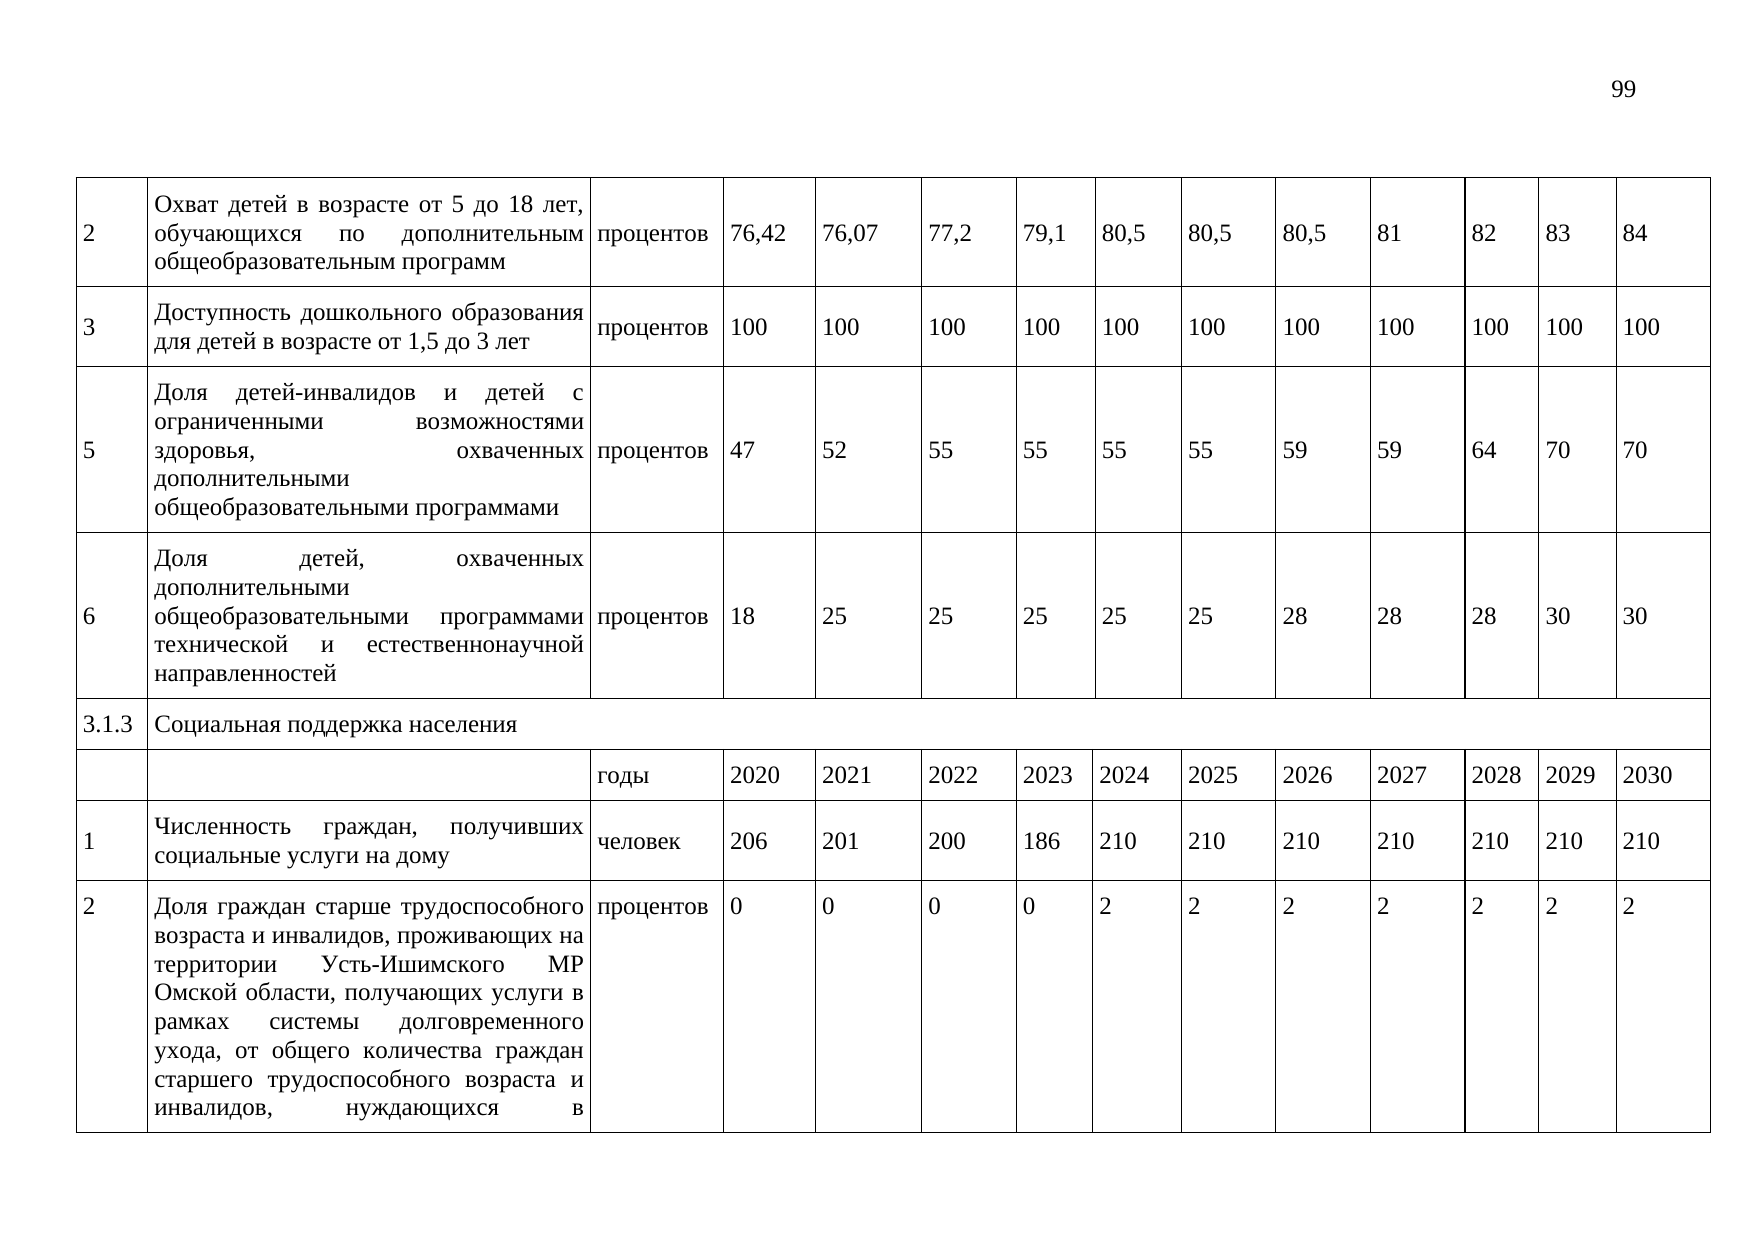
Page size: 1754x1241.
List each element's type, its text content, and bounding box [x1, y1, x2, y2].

table_cell процентов [591, 178, 723, 286]
table_cell 5 [77, 367, 147, 532]
table_cell 100 [1617, 287, 1710, 366]
table_cell 200 [922, 801, 1016, 879]
table_cell 2029 [1539, 750, 1616, 800]
table_cell 30 [1617, 533, 1710, 698]
table_cell 2028 [1466, 750, 1538, 800]
table_cell 2 [1093, 881, 1181, 1132]
table_cell 25 [1096, 533, 1181, 698]
table_cell 25 [1017, 533, 1095, 698]
table_cell 206 [724, 801, 815, 879]
table_cell 70 [1617, 367, 1710, 532]
table_cell 1 [77, 801, 147, 879]
table_cell 55 [1182, 367, 1275, 532]
table_cell 3.1.3 [77, 699, 147, 749]
table_cell 0 [922, 881, 1016, 1132]
table_cell 59 [1371, 367, 1464, 532]
table_cell 2024 [1093, 750, 1181, 800]
table_cell процентов [591, 287, 723, 366]
table_cell 210 [1182, 801, 1275, 879]
table_cell Доступность дошкольного образования для детей в возрасте от 1,5 до 3 лет [148, 287, 590, 366]
table_cell 100 [1096, 287, 1181, 366]
table_cell 55 [922, 367, 1016, 532]
table_cell 100 [1182, 287, 1275, 366]
table_cell 59 [1276, 367, 1370, 532]
table_cell 210 [1539, 801, 1616, 879]
table_cell 100 [1539, 287, 1616, 366]
table_cell человек [591, 801, 723, 879]
table_cell 84 [1617, 178, 1710, 286]
table_cell 100 [1371, 287, 1464, 366]
table_cell 83 [1539, 178, 1616, 286]
table_cell 25 [922, 533, 1016, 698]
table_cell Социальная поддержка населения [148, 699, 1710, 749]
table_cell 70 [1539, 367, 1616, 532]
table_cell 55 [1017, 367, 1095, 532]
table_cell 2 [1617, 881, 1710, 1132]
table_cell процентов [591, 881, 723, 1132]
table_cell 186 [1017, 801, 1092, 879]
table_cell 25 [816, 533, 921, 698]
table_cell 47 [724, 367, 815, 532]
table_cell 25 [1182, 533, 1275, 698]
table_cell 28 [1371, 533, 1464, 698]
table_cell 2026 [1276, 750, 1370, 800]
table_cell Численность граждан, получивших социальные услуги на дому [148, 801, 590, 879]
table_cell 100 [1017, 287, 1095, 366]
table_cell 210 [1093, 801, 1181, 879]
table_cell 2027 [1371, 750, 1464, 800]
table_cell 76,07 [816, 178, 921, 286]
table_cell 80,5 [1182, 178, 1275, 286]
table_cell 18 [724, 533, 815, 698]
table_cell Доля детей-инвалидов и детей с ограниченными возможностями здоровья, охваченных дополнительными общеобразовательными программами [148, 367, 590, 532]
table_cell 0 [1017, 881, 1092, 1132]
table_cell 64 [1466, 367, 1538, 532]
table_cell 2023 [1017, 750, 1092, 800]
table_cell [77, 750, 147, 800]
table_cell 80,5 [1096, 178, 1181, 286]
table_cell 28 [1276, 533, 1370, 698]
table_cell 28 [1466, 533, 1538, 698]
table_cell 0 [816, 881, 921, 1132]
table_cell 100 [724, 287, 815, 366]
table_cell 2 [77, 881, 147, 1132]
table_cell 0 [724, 881, 815, 1132]
table_cell 100 [1276, 287, 1370, 366]
table_cell 210 [1466, 801, 1538, 879]
table_cell 2030 [1617, 750, 1710, 800]
table_cell 82 [1466, 178, 1538, 286]
table_cell 2 [77, 178, 147, 286]
table_cell 55 [1096, 367, 1181, 532]
table_cell 210 [1371, 801, 1464, 879]
table_cell 2 [1371, 881, 1464, 1132]
table_cell Доля детей, охваченных дополнительными общеобразовательными программами технической и естественнонаучной направленностей [148, 533, 590, 698]
table_cell 2021 [816, 750, 921, 800]
table_cell 76,42 [724, 178, 815, 286]
table_cell 210 [1617, 801, 1710, 879]
table_cell 2 [1182, 881, 1275, 1132]
table_cell Охват детей в возрасте от 5 до 18 лет, обучающихся по дополнительным общеобразовательным программ [148, 178, 590, 286]
table_cell 100 [816, 287, 921, 366]
table_cell 77,2 [922, 178, 1016, 286]
table_cell 80,5 [1276, 178, 1370, 286]
table_cell 3 [77, 287, 147, 366]
table_cell 30 [1539, 533, 1616, 698]
table_cell процентов [591, 367, 723, 532]
table_cell 52 [816, 367, 921, 532]
table_cell 79,1 [1017, 178, 1095, 286]
table_cell 2025 [1182, 750, 1275, 800]
table_cell 201 [816, 801, 921, 879]
table_cell 2 [1539, 881, 1616, 1132]
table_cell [148, 881, 590, 1132]
table_cell 2 [1466, 881, 1538, 1132]
table_cell годы [591, 750, 723, 800]
table_cell 100 [1466, 287, 1538, 366]
table_cell 210 [1276, 801, 1370, 879]
table_cell 2020 [724, 750, 815, 800]
table_cell 6 [77, 533, 147, 698]
table_cell 2 [1276, 881, 1370, 1132]
table_cell [148, 750, 590, 800]
table_cell процентов [591, 533, 723, 698]
table_cell 2022 [922, 750, 1016, 800]
table_cell 81 [1371, 178, 1464, 286]
table_cell 100 [922, 287, 1016, 366]
